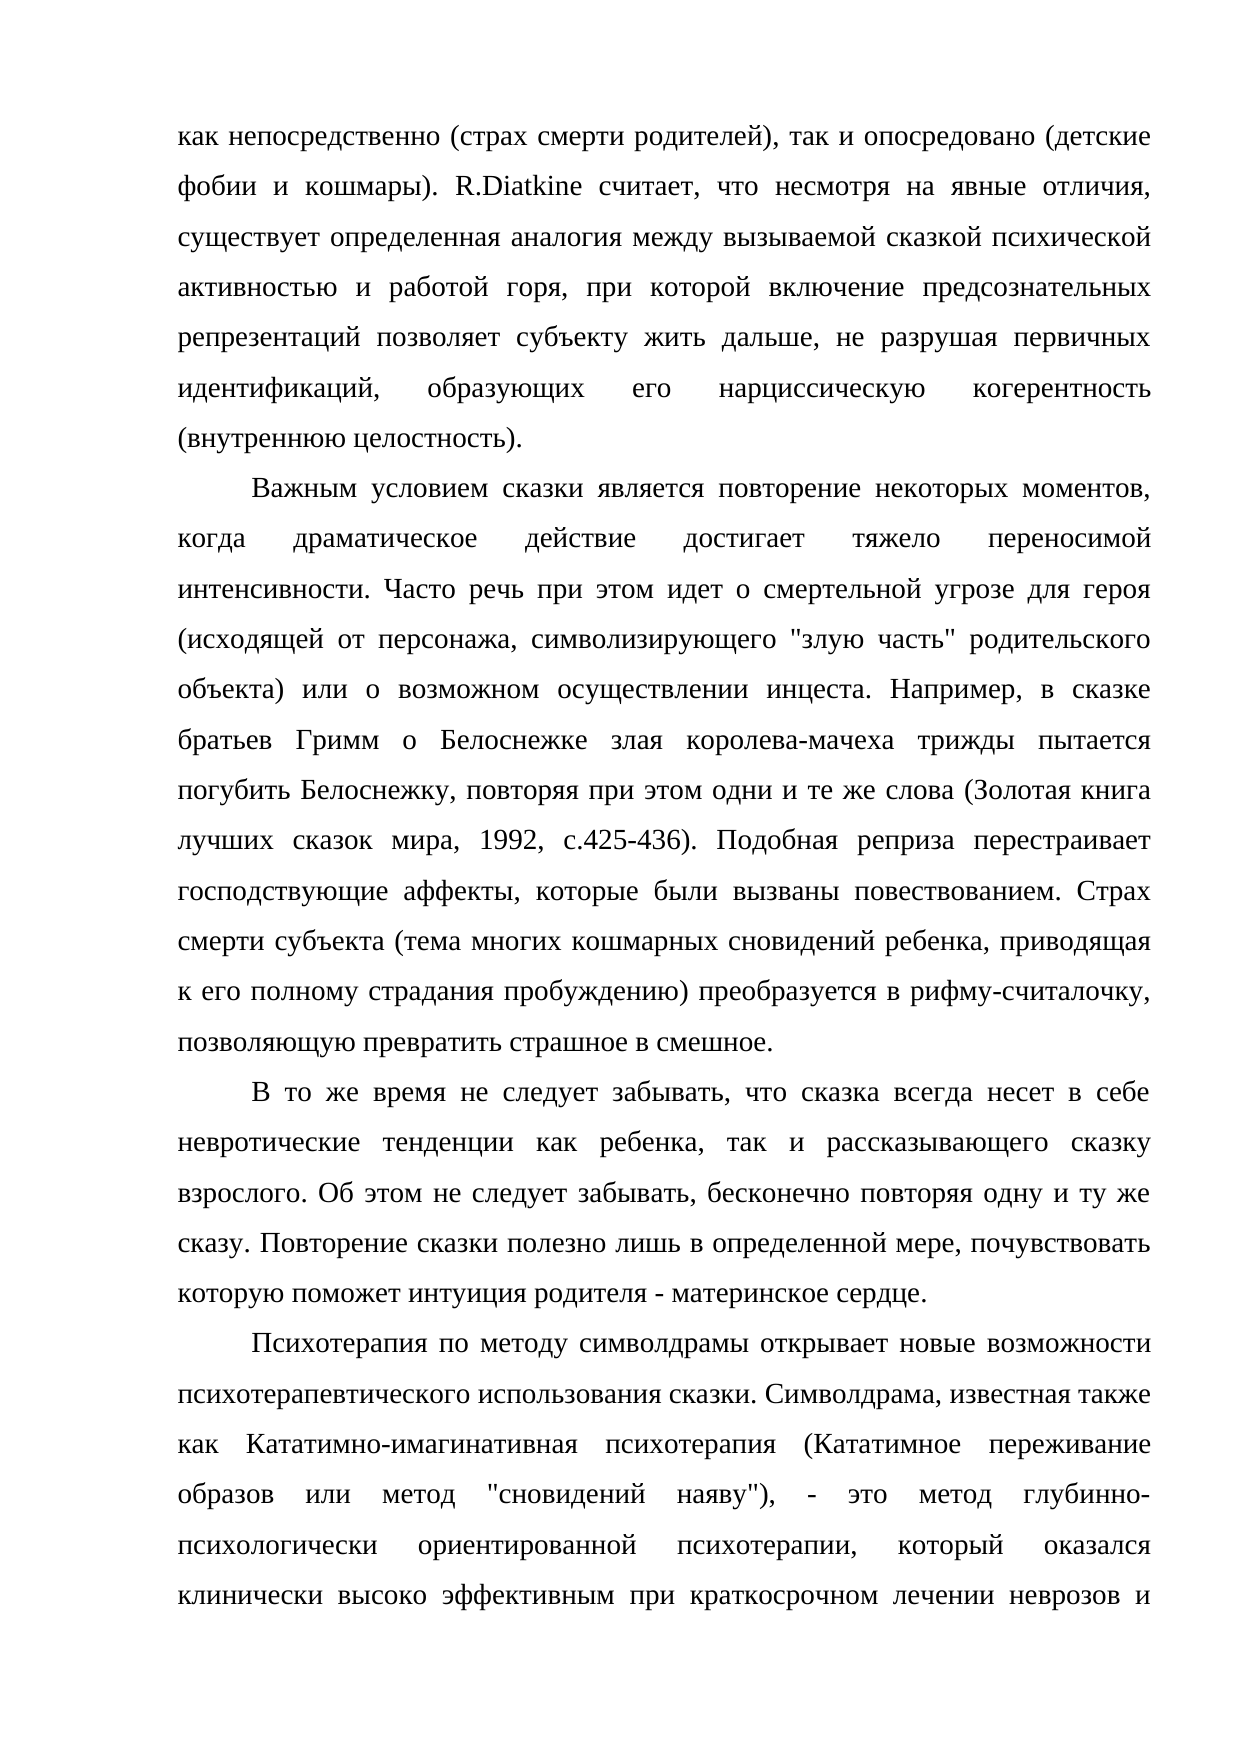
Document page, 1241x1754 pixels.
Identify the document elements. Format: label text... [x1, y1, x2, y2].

text В то же время не следует забывать, что сказка всегда несет в себе невротические тенденции как ребенка, так и рассказывающего сказку взрослого. Об этом не следует забывать, бесконечно повторяя одну и ту же сказу. Повторение сказки полезно лишь в определенной мере, почувствовать которую поможет интуиция родителя - материнское сердце. [177, 1074, 1152, 1309]
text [177, 118, 1152, 453]
text Важным условием сказки является повторение некоторых моментов, когда драматическое действие достигает тяжело переносимой интенсивности. Часто речь при этом идет о смертельной угрозе для героя (исходящей от персонажа, символизирующего "злую часть" родительского объекта) или о возможном осуществлении инцеста. Например, в сказке братьев Гримм о Белоснежке злая королева-мачеха трижды пытается погубить Белоснежку, повторяя при этом одни и те же слова (Золотая книга лучших сказок мира, 1992, с.425-436). Подобная реприза перестраивает господствующие аффекты, которые были вызваны повествованием. Страх смерти субъекта (тема многих кошмарных сновидений ребенка, приводящая к его полному страдания пробуждению) преобразуется в рифму-считалочку, позволяющую превратить страшное в смешное. [177, 470, 1152, 1057]
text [177, 1326, 1152, 1611]
